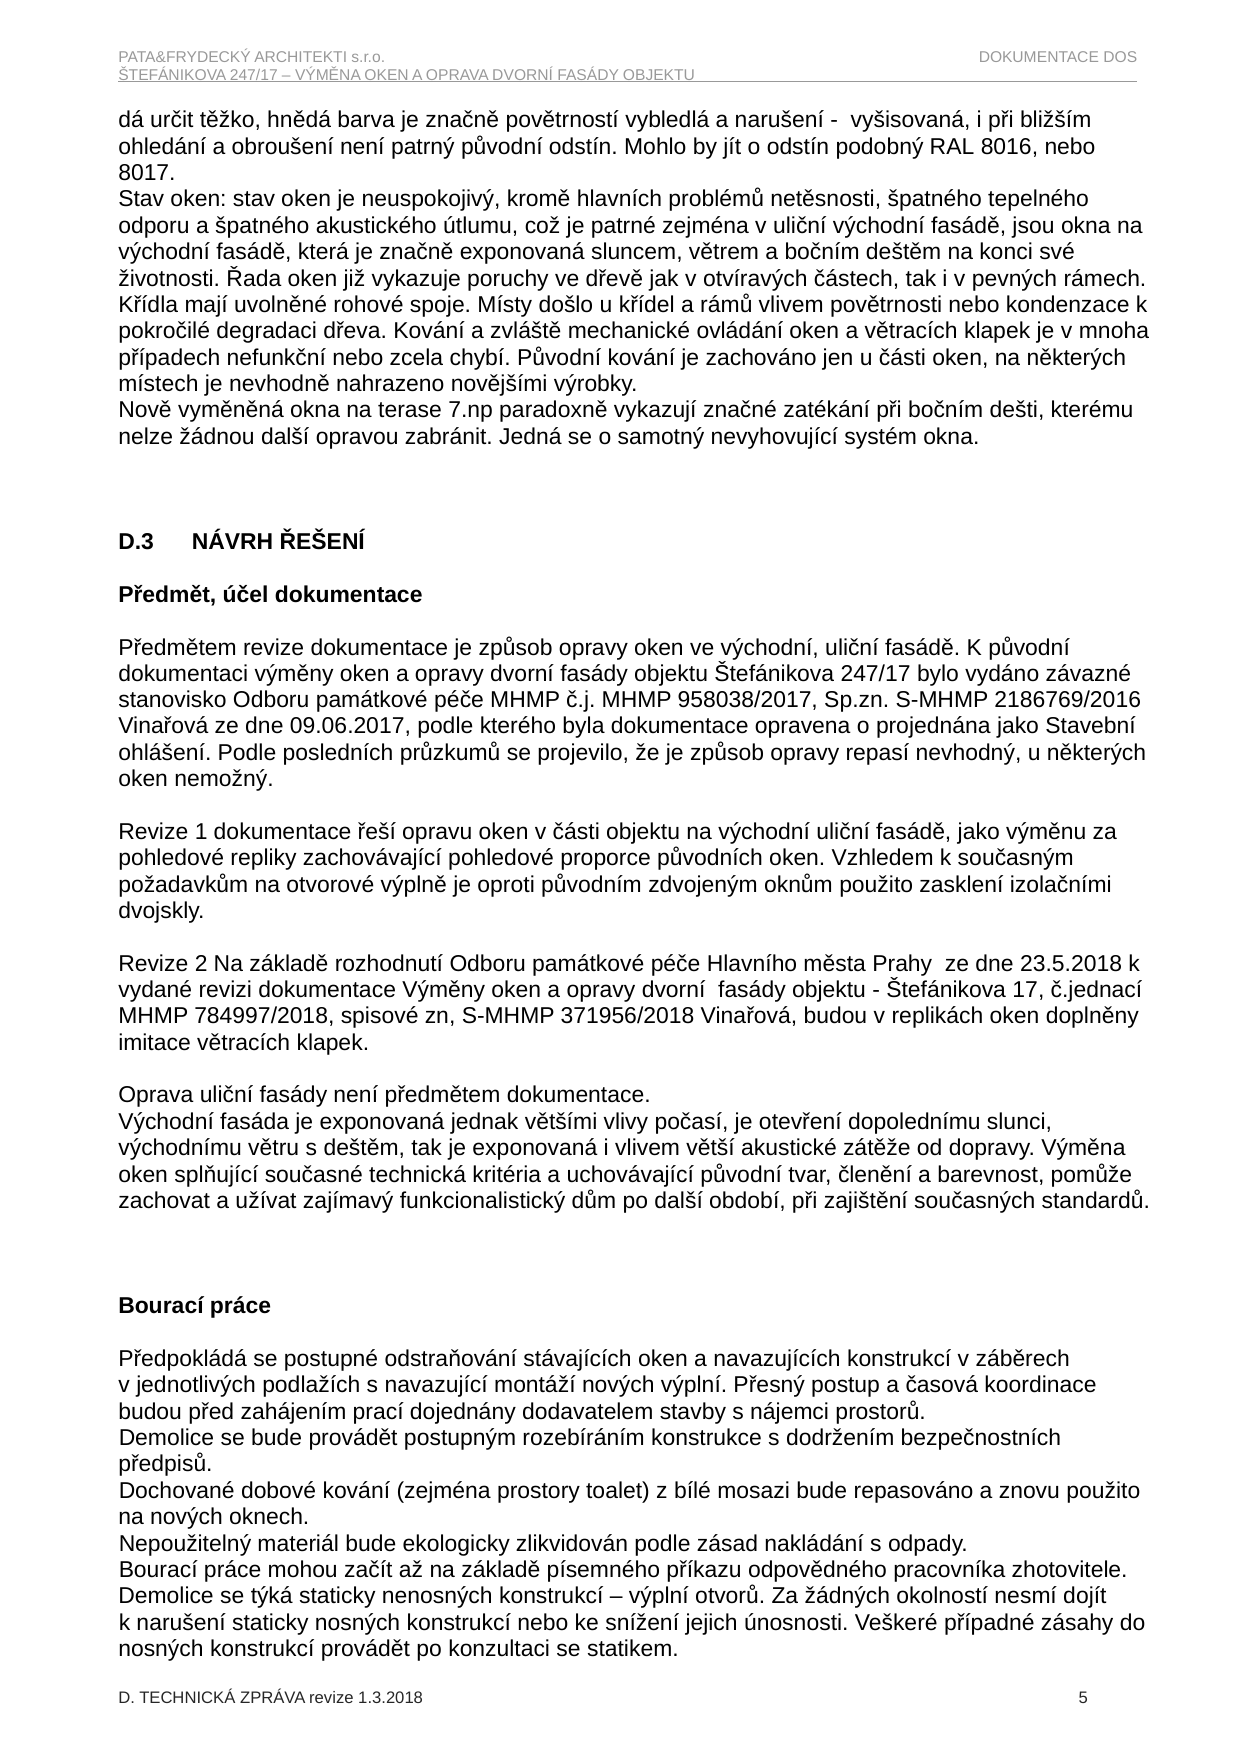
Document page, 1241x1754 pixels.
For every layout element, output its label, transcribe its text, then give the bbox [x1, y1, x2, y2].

text Křídla mají uvolněné rohové spoje. Místy došlo u křídel a rámů vlivem povětrnosti nebo kondenzace k pokročilé degradaci dřeva. Kování a zvláště mechanické ovládání oken a větracích klapek je v mnoha případech nefunkční nebo zcela chybí. Původní kování je zachováno jen u části oken, na některých místech je nevhodně nahrazeno novějšími výrobky. [118, 291, 1152, 396]
text k narušení staticky nosných konstrukcí nebo ke snížení jejich únosnosti. Veškeré případné zásahy do nosných konstrukcí provádět po konzultaci se statikem. [118, 1608, 1152, 1661]
text Nově vyměněná okna na terase 7.np paradoxně vykazují značné zatékání při bočním dešti, kterému nelze žádnou další opravou zabránit. Jedná se o samotný nevyhovující systém okna. [118, 396, 1152, 449]
text Východní fasáda je exponovaná jednak většími vlivy počasí, je otevření dopolednímu slunci, východnímu větru s deštěm, tak je exponovaná i vlivem větší akustické zátěže od dopravy. Výměna oken splňující současné technická kritéria a uchovávající původní tvar, členění a barevnost, pomůže zachovat a užívat zajímavý funkcionalistický dům po další období, při zajištění současných standardů. [118, 1108, 1152, 1213]
text D.3 NÁVRH ŘEŠENÍ [118, 528, 1152, 554]
text Předpokládá se postupné odstraňování stávajících oken a navazujících konstrukcí v záběrech v jednotlivých podlažích s navazující montáží nových výplní. Přesný postup a časová koordinace budou před zahájením prací dojednány dodavatelem stavby s nájemci prostorů. [118, 1345, 1152, 1424]
text Demolice se bude provádět postupným rozebíráním konstrukce s dodržením bezpečnostních předpisů. [118, 1424, 1152, 1477]
text Stav oken: stav oken je neuspokojivý, kromě hlavních problémů netěsnosti, špatného tepelného odporu a špatného akustického útlumu, což je patrné zejména v uliční východní fasádě, jsou okna na východní fasádě, která je značně exponovaná sluncem, větrem a bočním deštěm na konci své životnosti. Řada oken již vykazuje poruchy ve dřevě jak v otvíravých částech, tak i v pevných rámech. [118, 185, 1152, 291]
text Bourací práce mohou začít až na základě písemného příkazu odpovědného pracovníka zhotovitele. Demolice se týká staticky nenosných konstrukcí – výplní otvorů. Za žádných okolností nesmí dojít [118, 1556, 1152, 1608]
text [118, 106, 1152, 185]
text Nepoužitelný materiál bude ekologicky zlikvidován podle zásad nakládání s odpady. [118, 1529, 1152, 1556]
text Revize 2 Na základě rozhodnutí Odboru památkové péče Hlavního města Prahy ze dne 23.5.2018 k vydané revizi dokumentace Výměny oken a opravy dvorní fasády objektu - Štefánikova 17, č.jednací MHMP 784997/2018, spisové zn, S-MHMP 371956/2018 Vinařová, budou v replikách oken doplněny imitace větracích klapek. [118, 950, 1152, 1055]
text Oprava uliční fasády není předmětem dokumentace. [118, 1081, 1152, 1108]
text Dochované dobové kování (zejména prostory toalet) z bílé mosazi bude repasováno a znovu použito na nových oknech. [118, 1477, 1152, 1529]
text Předmětem revize dokumentace je způsob opravy oken ve východní, uliční fasádě. K původní dokumentaci výměny oken a opravy dvorní fasády objektu Štefánikova 247/17 bylo vydáno závazné stanovisko Odboru památkové péče MHMP č.j. MHMP 958038/2017, Sp.zn. S-MHMP 2186769/2016 Vinařová ze dne 09.06.2017, podle kterého byla dokumentace opravena o projednána jako Stavební ohlášení. Podle posledních průzkumů se projevilo, že je způsob opravy repasí nevhodný, u některých oken nemožný. [118, 633, 1152, 792]
text Revize 1 dokumentace řeší opravu oken v části objektu na východní uliční fasádě, jako výměnu za pohledové repliky zachovávající pohledové proporce původních oken. Vzhledem k současným požadavkům na otvorové výplně je oproti původním zdvojeným oknům použito zasklení izolačními dvojskly. [118, 818, 1152, 923]
text Předmět, účel dokumentace [118, 581, 1152, 607]
text Bourací práce [118, 1292, 1152, 1319]
